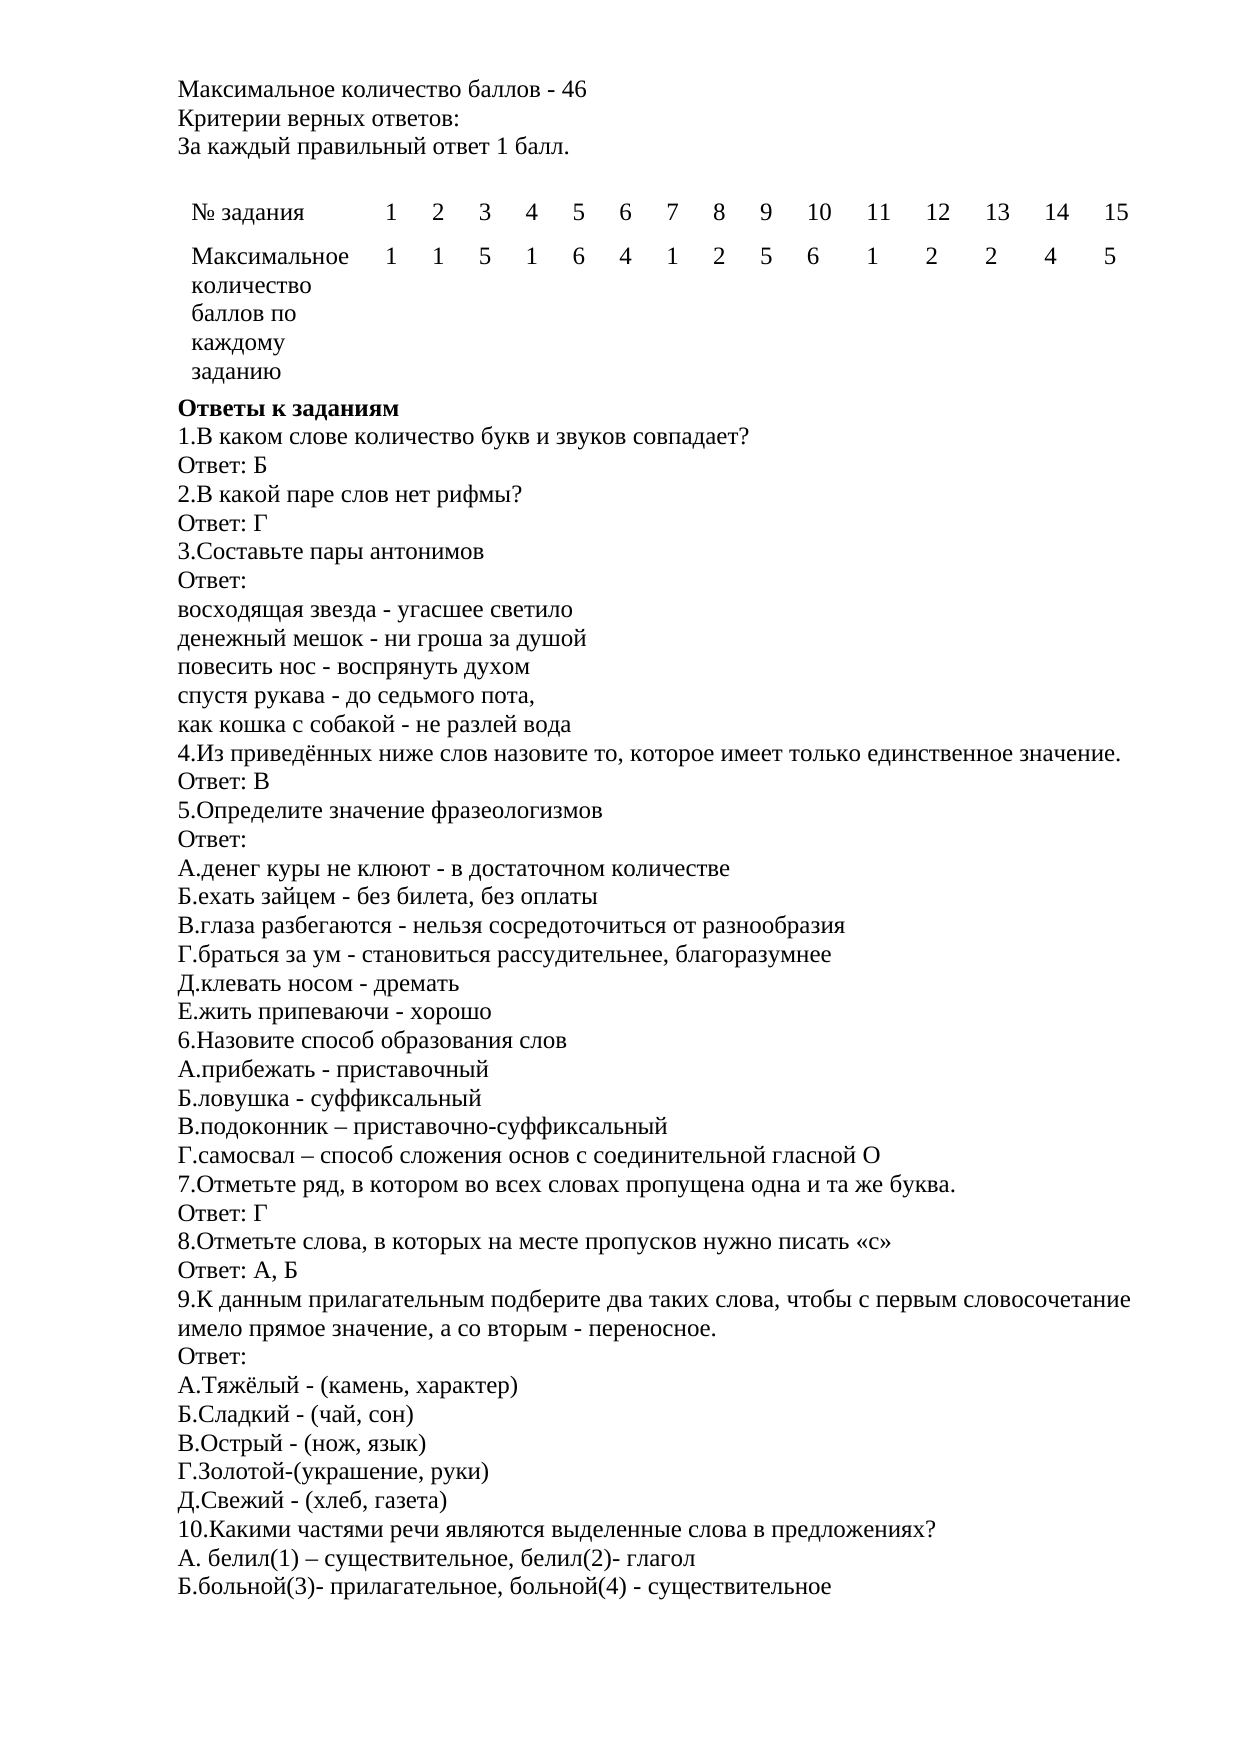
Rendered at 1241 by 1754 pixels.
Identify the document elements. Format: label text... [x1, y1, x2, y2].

table_cell 2 [910, 233, 969, 393]
table_cell 1 [369, 233, 416, 393]
text 1.В каком слове количество букв и звуков совпадает? [177, 421, 1152, 450]
table_cell Максимальное количество баллов по каждому заданию [176, 233, 369, 393]
table_header 11 [850, 189, 910, 233]
text 6.Назовите способ образования слов [177, 1025, 1152, 1054]
table_header 3 [463, 189, 510, 233]
table_cell 1 [510, 233, 557, 393]
table_header 12 [910, 189, 969, 233]
text А.денег куры не клюют - в достаточном количестве [177, 853, 1152, 881]
text Г.Золотой-(украшение, руки) [177, 1456, 1152, 1485]
table_header 7 [650, 189, 697, 233]
text Г.самосвал – способ сложения основ с соединительной гласной О [177, 1140, 1152, 1169]
text 5.Определите значение фразеологизмов [177, 795, 1152, 824]
text спустя рукава - до седьмого пота, [177, 680, 1152, 709]
text восходящая звезда - угасшее светило [177, 594, 1152, 623]
text Б.Сладкий - (чай, сон) [177, 1399, 1152, 1428]
table_cell 1 [416, 233, 463, 393]
text 7.Отметьте ряд, в котором во всех словах пропущена одна и та же буква. [177, 1169, 1152, 1198]
text Критерии верных ответов: [177, 103, 1152, 131]
table_cell 4 [1029, 233, 1088, 393]
table_header 9 [744, 189, 791, 233]
text А. белил(1) – существительное, белил(2)- глагол [177, 1543, 1152, 1571]
text 3.Составьте пары антонимов [177, 536, 1152, 565]
text Ответ: Б [177, 450, 1152, 479]
text Ответ: [177, 824, 1152, 853]
text Ответ: [177, 565, 1152, 594]
text За каждый правильный ответ 1 балл. [177, 131, 1152, 160]
text повесить нос - воспрянуть духом [177, 651, 1152, 680]
table_cell 2 [969, 233, 1028, 393]
text Е.жить припеваючи - хорошо [177, 996, 1152, 1025]
table_header 2 [416, 189, 463, 233]
text Ответ: В [177, 766, 1152, 795]
text как кошка с собакой - не разлей вода [177, 709, 1152, 738]
text В.Острый - (нож, язык) [177, 1428, 1152, 1456]
text В.подоконник – приставочно-суффиксальный [177, 1111, 1152, 1140]
text 4.Из приведённых ниже слов назовите то, которое имеет только единственное значение. [177, 738, 1152, 766]
text Ответ: Г [177, 1198, 1152, 1226]
table_cell 4 [604, 233, 650, 393]
text Д.Свежий - (хлеб, газета) [177, 1485, 1152, 1514]
text Ответ: [177, 1341, 1152, 1370]
text Д.клевать носом - дремать [177, 968, 1152, 996]
table_header 8 [697, 189, 744, 233]
table_header 5 [557, 189, 603, 233]
table_header 6 [604, 189, 650, 233]
text Ответы к заданиям [177, 393, 1152, 421]
text А.Тяжёлый - (камень, характер) [177, 1370, 1152, 1399]
text А.прибежать - приставочный [177, 1054, 1152, 1083]
table_header 14 [1029, 189, 1088, 233]
text 10.Какими частями речи являются выделенные слова в предложениях? [177, 1514, 1152, 1543]
text Г.браться за ум - становиться рассудительнее, благоразумнее [177, 939, 1152, 968]
table_cell 6 [557, 233, 603, 393]
text денежный мешок - ни гроша за душой [177, 623, 1152, 651]
text Б.ехать зайцем - без билета, без оплаты [177, 881, 1152, 910]
text В.глаза разбегаются - нельзя сосредоточиться от разнообразия [177, 910, 1152, 939]
table_header № задания [176, 189, 369, 233]
text Б.ловушка - суффиксальный [177, 1083, 1152, 1111]
table_cell 5 [744, 233, 791, 393]
text Б.больной(3)- прилагательное, больной(4) - существительное [177, 1571, 1152, 1600]
table_header 1 [369, 189, 416, 233]
table_header 4 [510, 189, 557, 233]
table_cell 5 [1088, 233, 1149, 393]
table_header 10 [791, 189, 850, 233]
table_header 15 [1088, 189, 1149, 233]
text 2.В какой паре слов нет рифмы? [177, 479, 1152, 508]
table_cell 6 [791, 233, 850, 393]
text Ответ: А, Б [177, 1255, 1152, 1284]
table_cell 1 [650, 233, 697, 393]
table_header 13 [969, 189, 1028, 233]
text 9.К данным прилагательным подберите два таких слова, чтобы с первым словосочетание имело прямое значение, а со вторым - переносное. [177, 1284, 1152, 1341]
text Ответ: Г [177, 508, 1152, 536]
table_cell 1 [850, 233, 910, 393]
text Максимальное количество баллов - 46 [177, 74, 1152, 103]
text 8.Отметьте слова, в которых на месте пропусков нужно писать «с» [177, 1226, 1152, 1255]
table_cell 5 [463, 233, 510, 393]
table_cell 2 [697, 233, 744, 393]
